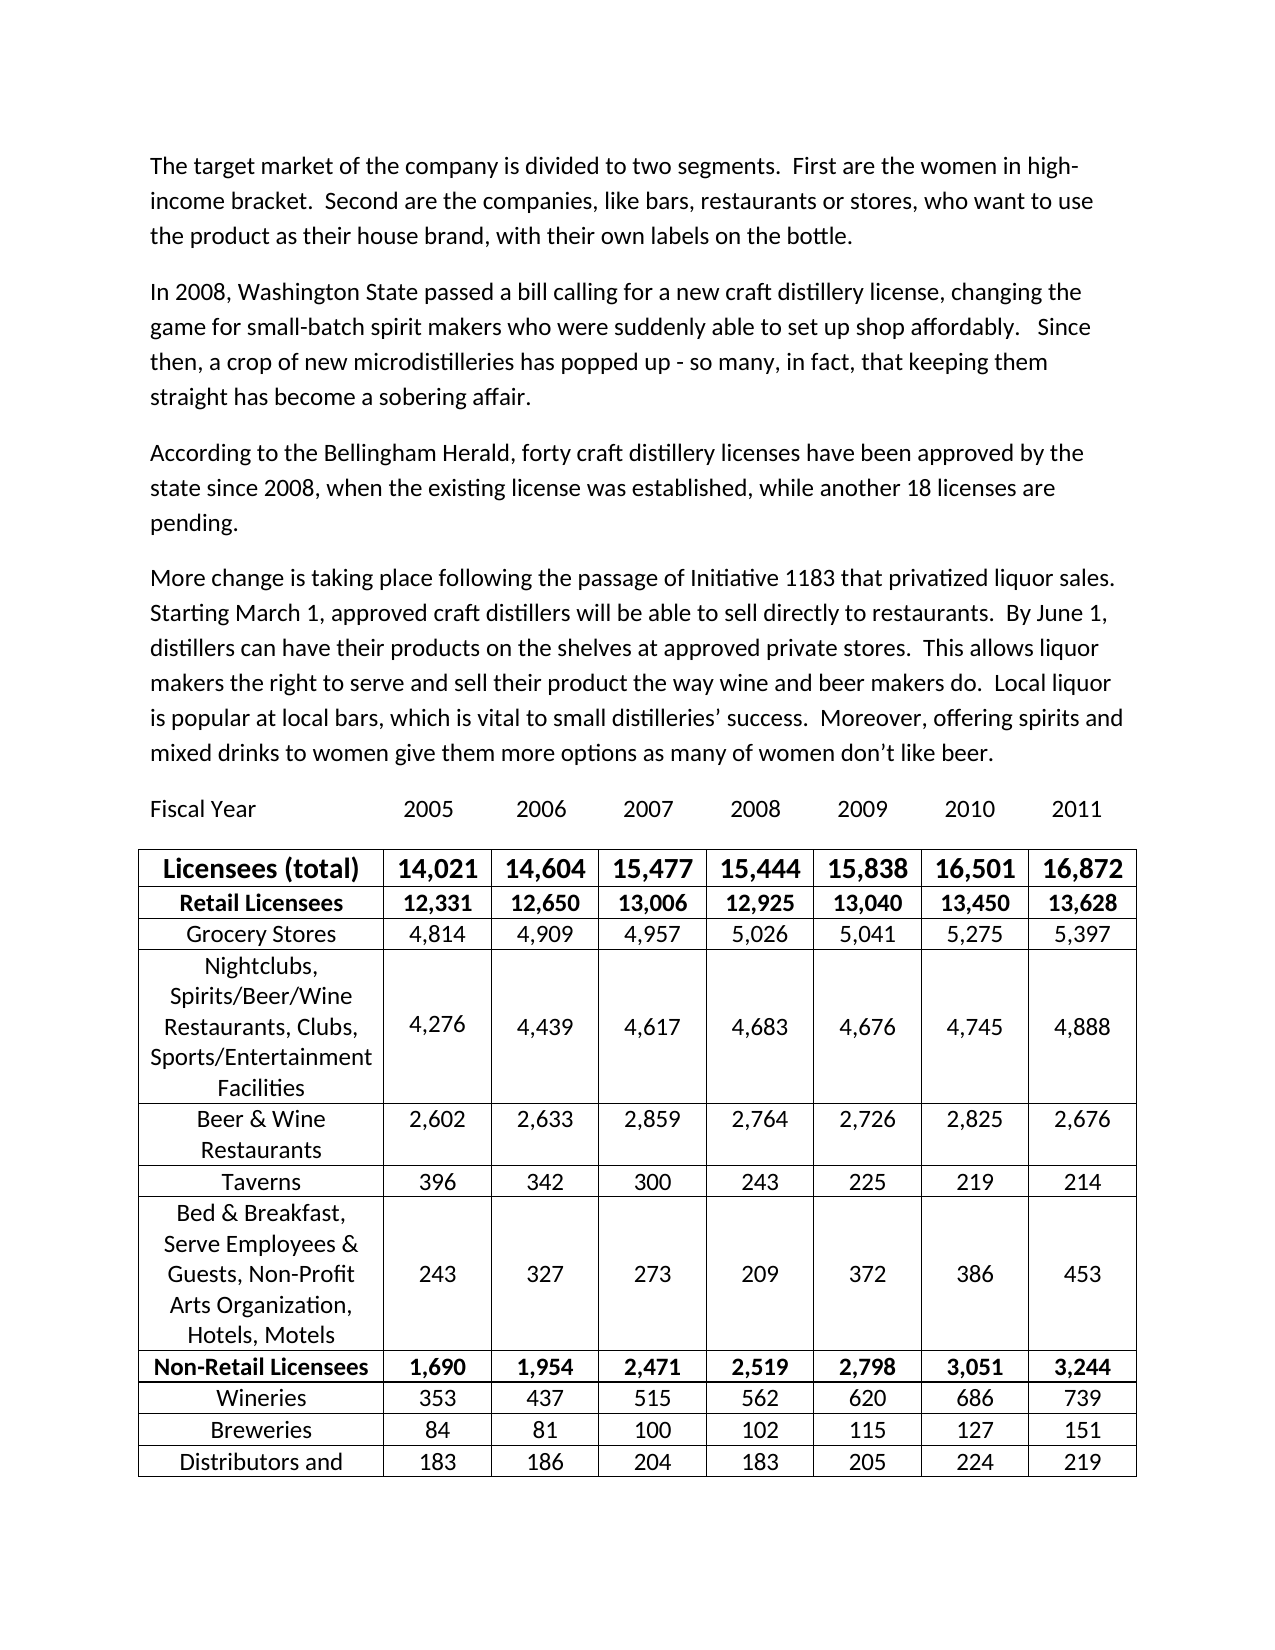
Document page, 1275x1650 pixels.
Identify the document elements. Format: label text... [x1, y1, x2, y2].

table_cell 219 [922, 1166, 1028, 1196]
table_cell 4,617 [599, 950, 706, 1103]
table_cell 81 [492, 1414, 598, 1444]
table_cell 739 [1029, 1383, 1136, 1413]
table_cell 1,690 [384, 1351, 491, 1381]
text Fiscal Year 2005 2006 2007 2008 2009 2010 2011 [150, 793, 1125, 824]
table_cell 4,888 [1029, 950, 1136, 1103]
table_cell Taverns [139, 1166, 383, 1196]
table_header 16,872 [1029, 850, 1136, 886]
table_cell 84 [384, 1414, 491, 1444]
table_cell 5,026 [707, 919, 813, 949]
table_cell 396 [384, 1166, 491, 1196]
table_cell 183 [707, 1446, 813, 1476]
table_cell 3,051 [922, 1351, 1028, 1381]
table_cell 12,650 [492, 887, 598, 917]
table_cell 4,439 [492, 950, 598, 1103]
text In 2008, Washington State passed a bill calling for a new craft distillery license, changing the game for small-batch spirit makers who were suddenly able to set up shop affordably. Since then, a crop of new microdistilleries has popped up - so many, in fact, that keeping them straight has become a sobering affair. [150, 276, 1125, 411]
table_cell Non-Retail Licensees [139, 1351, 383, 1381]
table_cell 4,745 [922, 950, 1028, 1103]
table_cell 5,397 [1029, 919, 1136, 949]
table_cell Nightclubs, Spirits/Beer/Wine Restaurants, Clubs, Sports/Entertainment Facilities [139, 950, 383, 1103]
table_cell Beer & Wine Restaurants [139, 1104, 383, 1165]
text The target market of the company is divided to two segments. First are the women in high-income bracket. Second are the companies, like bars, restaurants or stores, who want to use the product as their house brand, with their own labels on the bottle. [150, 150, 1125, 251]
table_header 16,501 [922, 850, 1028, 886]
table_header 15,444 [707, 850, 813, 886]
text According to the Bellingham Herald, forty craft distillery licenses have been approved by the state since 2008, when the existing license was established, while another 18 licenses are pending. [150, 437, 1125, 537]
table_cell 5,275 [922, 919, 1028, 949]
table_cell Breweries [139, 1414, 383, 1444]
table_header 14,021 [384, 850, 491, 886]
table_cell 13,628 [1029, 887, 1136, 917]
table_cell 225 [814, 1166, 921, 1196]
table_cell 562 [707, 1383, 813, 1413]
table_cell 127 [922, 1414, 1028, 1444]
table_cell 13,006 [599, 887, 706, 917]
table_cell 453 [1029, 1197, 1136, 1350]
table_header Licensees (total) [139, 850, 383, 886]
table_cell Wineries [139, 1383, 383, 1413]
table_cell 2,633 [492, 1104, 598, 1165]
table_cell 2,602 [384, 1104, 491, 1165]
table_cell 300 [599, 1166, 706, 1196]
table_cell 12,925 [707, 887, 813, 917]
table_cell 2,798 [814, 1351, 921, 1381]
table_cell 273 [599, 1197, 706, 1350]
table_cell 4,909 [492, 919, 598, 949]
table_cell 327 [492, 1197, 598, 1350]
table_cell 183 [384, 1446, 491, 1476]
table_cell 12,331 [384, 887, 491, 917]
table_cell 620 [814, 1383, 921, 1413]
table_cell 209 [707, 1197, 813, 1350]
table_cell 2,825 [922, 1104, 1028, 1165]
table_cell 2,764 [707, 1104, 813, 1165]
table_cell Retail Licensees [139, 887, 383, 917]
table_cell 204 [599, 1446, 706, 1476]
table_cell 243 [384, 1197, 491, 1350]
table_cell 437 [492, 1383, 598, 1413]
table_cell 151 [1029, 1414, 1136, 1444]
table_cell 186 [492, 1446, 598, 1476]
table_cell 219 [1029, 1446, 1136, 1476]
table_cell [139, 1446, 383, 1476]
table_cell 2,726 [814, 1104, 921, 1165]
table_cell 243 [707, 1166, 813, 1196]
table_cell 4,676 [814, 950, 921, 1103]
table_cell 386 [922, 1197, 1028, 1350]
table_cell 686 [922, 1383, 1028, 1413]
table_cell 4,683 [707, 950, 813, 1103]
table_cell 515 [599, 1383, 706, 1413]
table_cell 3,244 [1029, 1351, 1136, 1381]
table_header 14,604 [492, 850, 598, 886]
table_cell 224 [922, 1446, 1028, 1476]
table_cell Bed & Breakfast, Serve Employees & Guests, Non-Profit Arts Organization, Hotels, Motels [139, 1197, 383, 1350]
table_cell 205 [814, 1446, 921, 1476]
table_cell 214 [1029, 1166, 1136, 1196]
table_cell 100 [599, 1414, 706, 1444]
table_cell 13,450 [922, 887, 1028, 917]
table_cell 13,040 [814, 887, 921, 917]
table_cell 2,519 [707, 1351, 813, 1381]
table_header 15,838 [814, 850, 921, 886]
table_cell 115 [814, 1414, 921, 1444]
table_cell 1,954 [492, 1351, 598, 1381]
table_cell 372 [814, 1197, 921, 1350]
table_cell 342 [492, 1166, 598, 1196]
table_cell Grocery Stores [139, 919, 383, 949]
table_cell 4,814 [384, 919, 491, 949]
table_cell 4,276 [384, 950, 491, 1103]
table_cell 102 [707, 1414, 813, 1444]
table_header 15,477 [599, 850, 706, 886]
table_cell 353 [384, 1383, 491, 1413]
table_cell 5,041 [814, 919, 921, 949]
table_cell 2,471 [599, 1351, 706, 1381]
text More change is taking place following the passage of Initiative 1183 that privatized liquor sales. Starting March 1, approved craft distillers will be able to sell directly to restaurants. By June 1, distillers can have their products on the shelves at approved private stores. This allows liquor makers the right to serve and sell their product the way wine and beer makers do. Local liquor is popular at local bars, which is vital to small distilleries’ success. Moreover, offering spirits and mixed drinks to women give them more options as many of women don’t like beer. [150, 562, 1125, 768]
table_cell 2,676 [1029, 1104, 1136, 1165]
table_cell 4,957 [599, 919, 706, 949]
table_cell 2,859 [599, 1104, 706, 1165]
